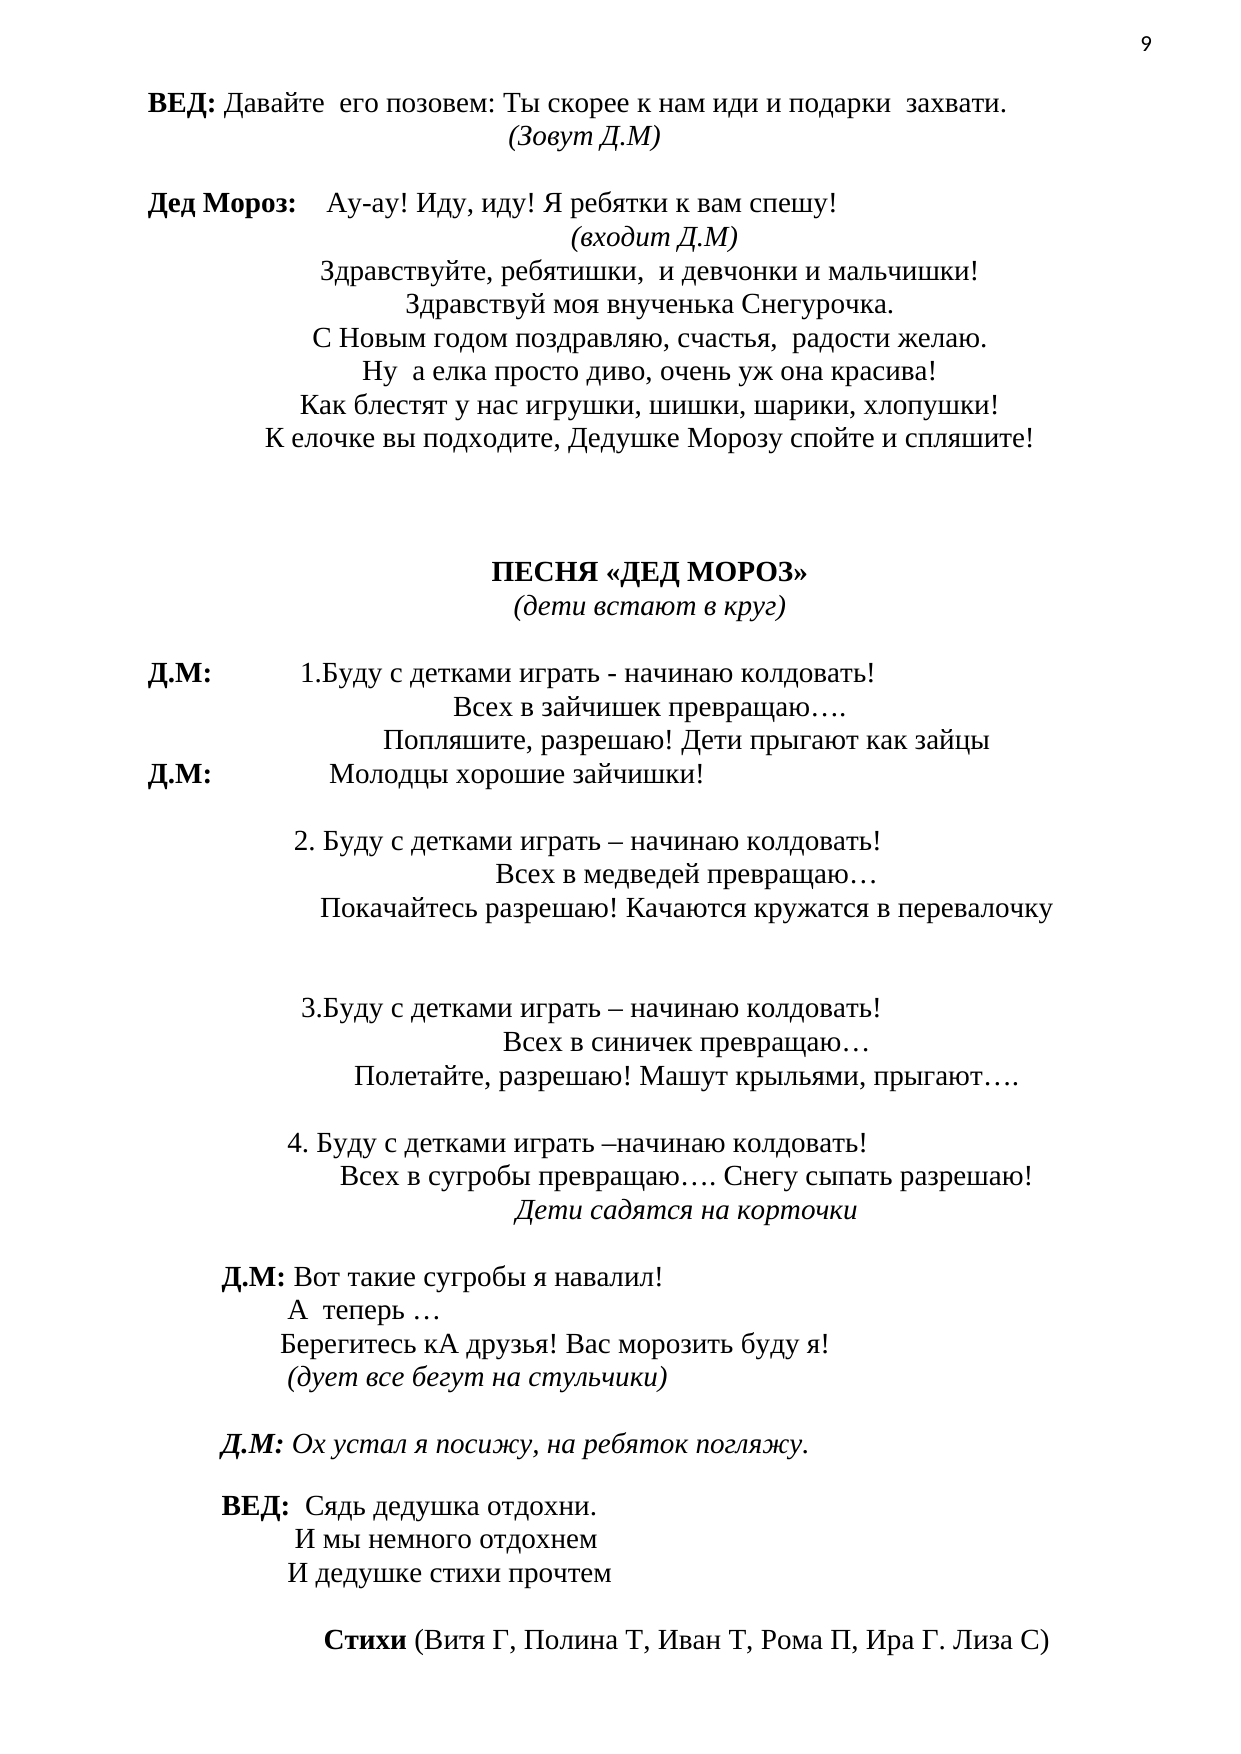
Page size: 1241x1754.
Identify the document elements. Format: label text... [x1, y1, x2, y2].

text 2. Буду с детками играть – начинаю колдовать! [148, 823, 1152, 856]
text (Зовут Д.М) [148, 118, 1152, 152]
text Всех в синичек превращаю… [148, 1024, 1152, 1058]
text 3.Буду с детками играть – начинаю колдовать! [148, 991, 1152, 1024]
text Здравствуйте, ребятишки, и девчонки и мальчишки! [148, 253, 1152, 286]
text И мы немного отдохнем [148, 1522, 1152, 1555]
text Д.М: Вот такие сугробы я навалил! [148, 1259, 1152, 1292]
text Ну а елка просто диво, очень уж она красива! [148, 353, 1152, 387]
text Попляшите, разрешаю! Дети прыгают как зайцы [148, 722, 1152, 756]
text Здравствуй моя внученька Снегурочка. [148, 286, 1152, 320]
text Полетайте, разрешаю! Машут крыльями, прыгают…. [148, 1058, 1152, 1091]
text Д.М: Молодцы хорошие зайчишки! [148, 756, 1152, 789]
text ВЕД: Сядь дедушка отдохни. [148, 1488, 1152, 1522]
text 4. Буду с детками играть –начинаю колдовать! [148, 1125, 1152, 1158]
text ВЕД: Давайте его позовем: Ты скорее к нам иди и подарки захвати. [148, 85, 1152, 118]
text С Новым годом поздравляю, счастья, радости желаю. [148, 320, 1152, 353]
text Покачайтесь разрешаю! Качаются кружатся в перевалочку [148, 890, 1152, 923]
text Как блестят у нас игрушки, шишки, шарики, хлопушки! [148, 387, 1152, 420]
text (входит Д.М) [148, 219, 1152, 253]
text Всех в медведей превращаю… [148, 856, 1152, 890]
text И дедушке стихи прочтем [148, 1555, 1152, 1589]
text А теперь … [148, 1292, 1152, 1326]
text Дед Мороз: Ау-ау! Иду, иду! Я ребятки к вам спешу! [148, 186, 1152, 219]
text Всех в зайчишек превращаю…. [148, 689, 1152, 722]
text ПЕСНЯ «ДЕД МОРОЗ» [148, 554, 1152, 588]
text Дети садятся на корточки [148, 1192, 1152, 1225]
text Берегитесь кА друзья! Вас морозить буду я! [148, 1326, 1152, 1359]
text Всех в сугробы превращаю…. Снегу сыпать разрешаю! [148, 1158, 1152, 1192]
text Стихи (Витя Г, Полина Т, Иван Т, Рома П, Ира Г. Лиза С) [148, 1622, 1152, 1656]
text К елочке вы подходите, Дедушке Морозу спойте и спляшите! [148, 420, 1152, 454]
text (дует все бегут на стульчики) [148, 1359, 1152, 1393]
text Д.М: Ох устал я посижу, на ребяток погляжу. [148, 1427, 1152, 1460]
text Д.М: 1.Буду с детками играть - начинаю колдовать! [148, 655, 1152, 689]
text (дети встают в круг) [148, 588, 1152, 622]
